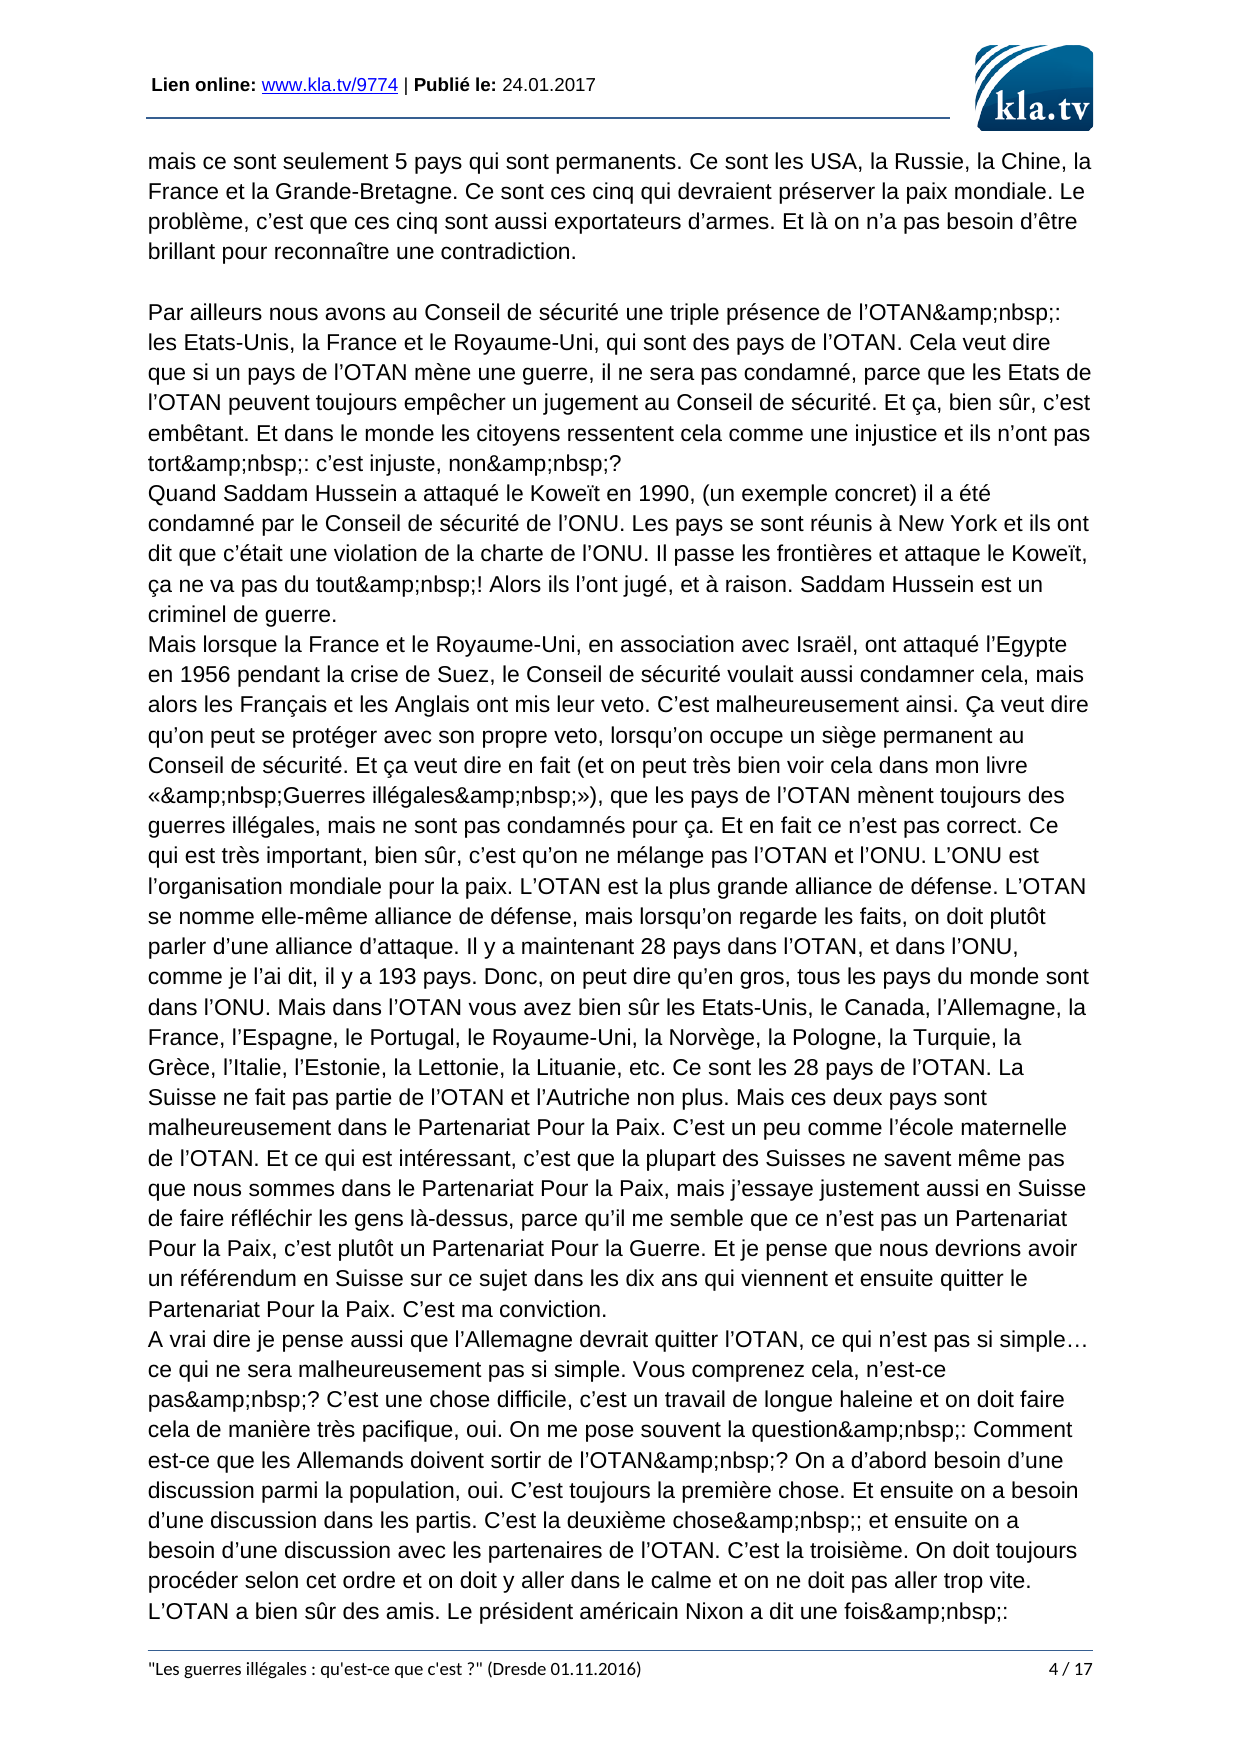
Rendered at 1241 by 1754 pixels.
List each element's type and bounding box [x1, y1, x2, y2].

text [148, 148, 1093, 1624]
